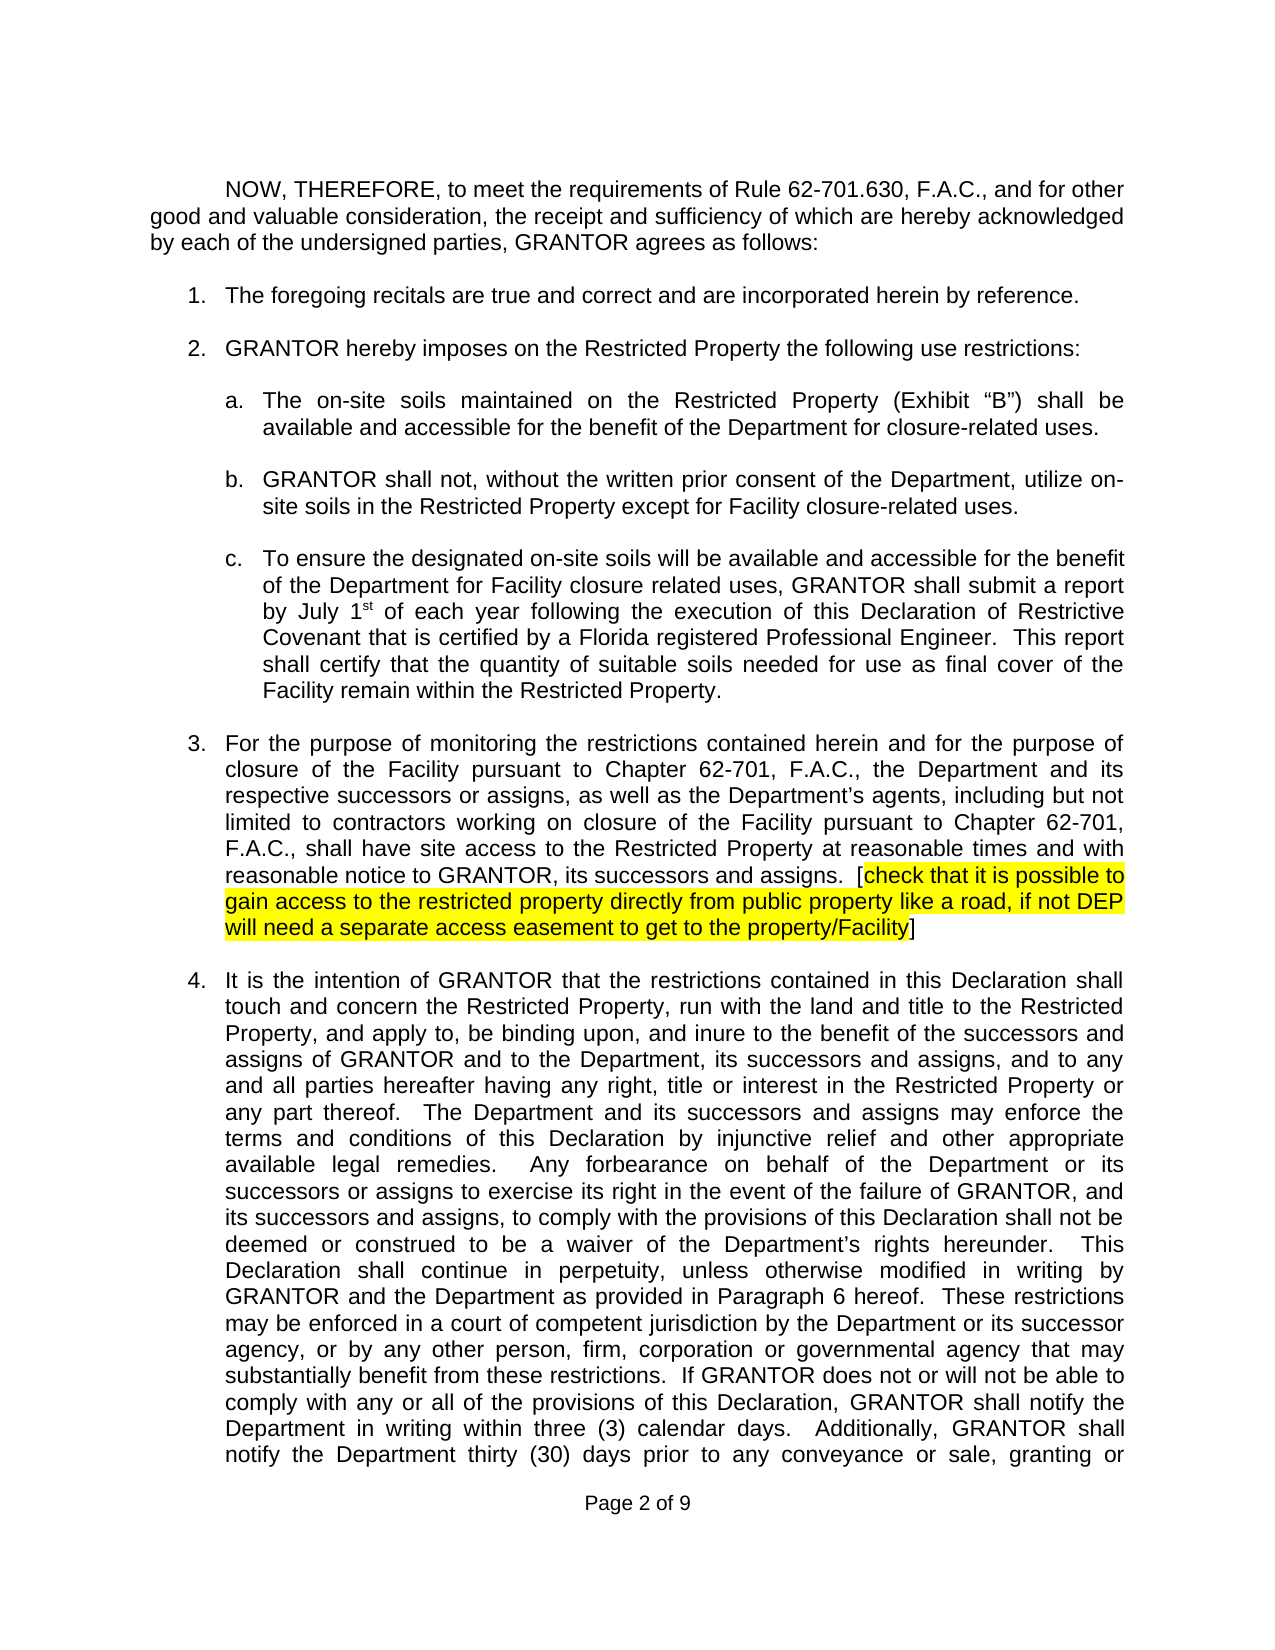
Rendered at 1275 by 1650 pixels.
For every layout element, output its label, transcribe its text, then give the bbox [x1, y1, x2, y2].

list The foregoing recitals are true and correct and are incorporated herein by reference. [187, 282, 1125, 308]
list GRANTOR shall not, without the written prior consent of the Department, utilize on-site soils in the Restricted Property except for Facility closure-related uses. [225, 466, 1125, 519]
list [187, 967, 1125, 1468]
list The on-site soils maintained on the Restricted Property (Exhibit “B”) shall be available and accessible for the benefit of the Department for closure-related uses. [225, 387, 1125, 440]
list GRANTOR hereby imposes on the Restricted Property the following use restrictions: [187, 334, 1125, 361]
list For the purpose of monitoring the restrictions contained herein and for the purpose of closure of the Facility pursuant to Chapter 62-701, F.A.C., the Department and its respective successors or assigns, as well as the Department’s agents, including but not limited to contractors working on closure of the Facility pursuant to Chapter 62-701, F.A.C., shall have site access to the Restricted Property at reasonable times and with reasonable notice to GRANTOR, its successors and assigns. [check that it is possible to gain access to the restricted property directly from public property like a road, if not DEP will need a separate access easement to get to the property/Facility] [187, 730, 1125, 941]
list To ensure the designated on-site soils will be available and accessible for the benefit of the Department for Facility closure related uses, GRANTOR shall submit a report by July 1st of each year following the execution of this Declaration of Restrictive Covenant that is certified by a Florida registered Professional Engineer. This report shall certify that the quantity of suitable soils needed for use as final cover of the Facility remain within the Restricted Property. [225, 545, 1125, 703]
text NOW, THEREFORE, to meet the requirements of Rule 62-701.630, F.A.C., and for other good and valuable consideration, the receipt and sufficiency of which are hereby acknowledged by each of the undersigned parties, GRANTOR agrees as follows: [150, 176, 1125, 255]
